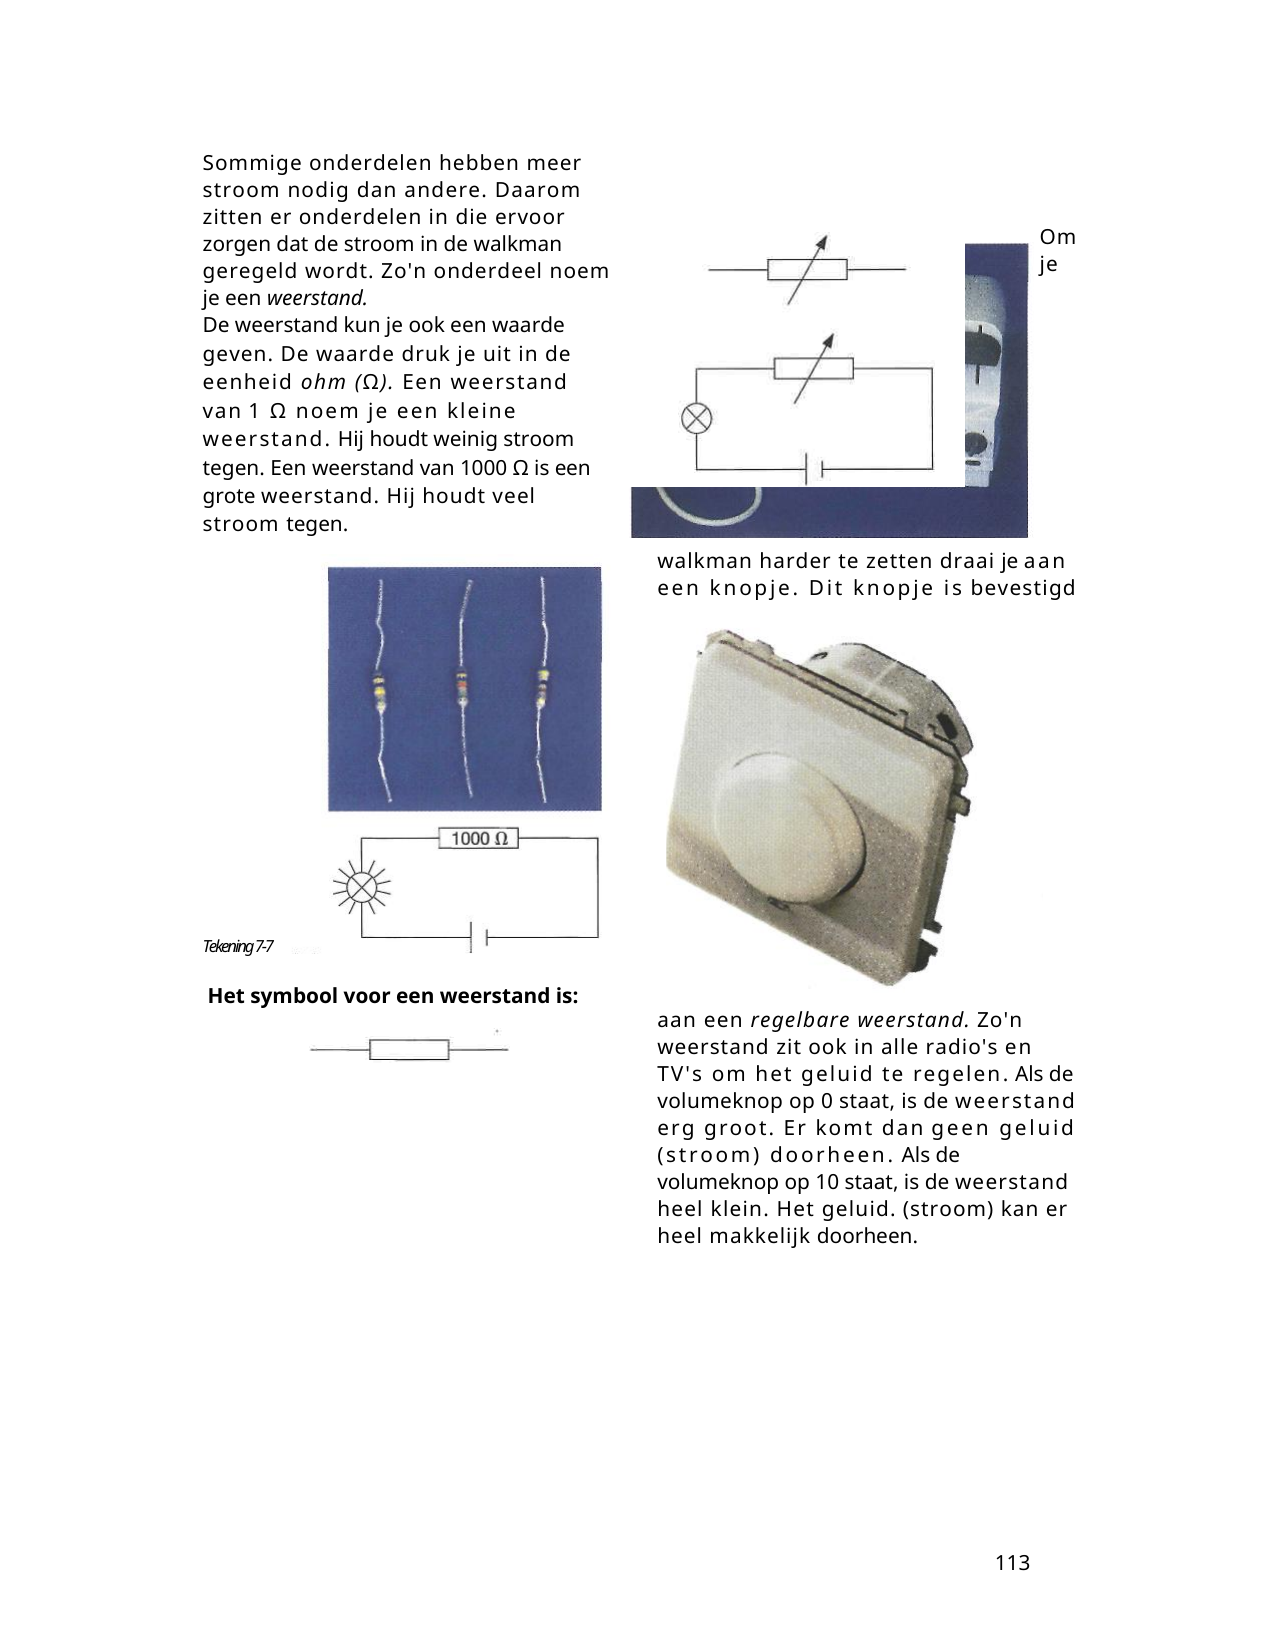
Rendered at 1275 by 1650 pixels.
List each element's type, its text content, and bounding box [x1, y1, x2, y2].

text Tekening 7-7 [202, 935, 624, 958]
picture [614, 232, 1034, 536]
text Het symbool voor een weerstand is: [207, 982, 624, 1010]
text Sommige onderdelen hebben meer stroom nodig dan andere. Daarom zitten er onderdelen in die ervoor zorgen dat de stroom in de walkman geregeld wordt. Zo'n onderdeel noem je een weerstand. [202, 149, 624, 311]
picture [664, 612, 1043, 990]
picture [289, 554, 611, 951]
picture [285, 1028, 547, 1062]
text De weerstand kun je ook een waarde geven. De waarde druk je uit in de eenheid ohm (Ω). Een weerstand van 1 Ω noem je een kleine weerstand. Hij houdt weinig stroom tegen. Een weerstand van 1000 Ω is een grote weerstand. Hij houdt veel stroom tegen. [202, 311, 624, 538]
